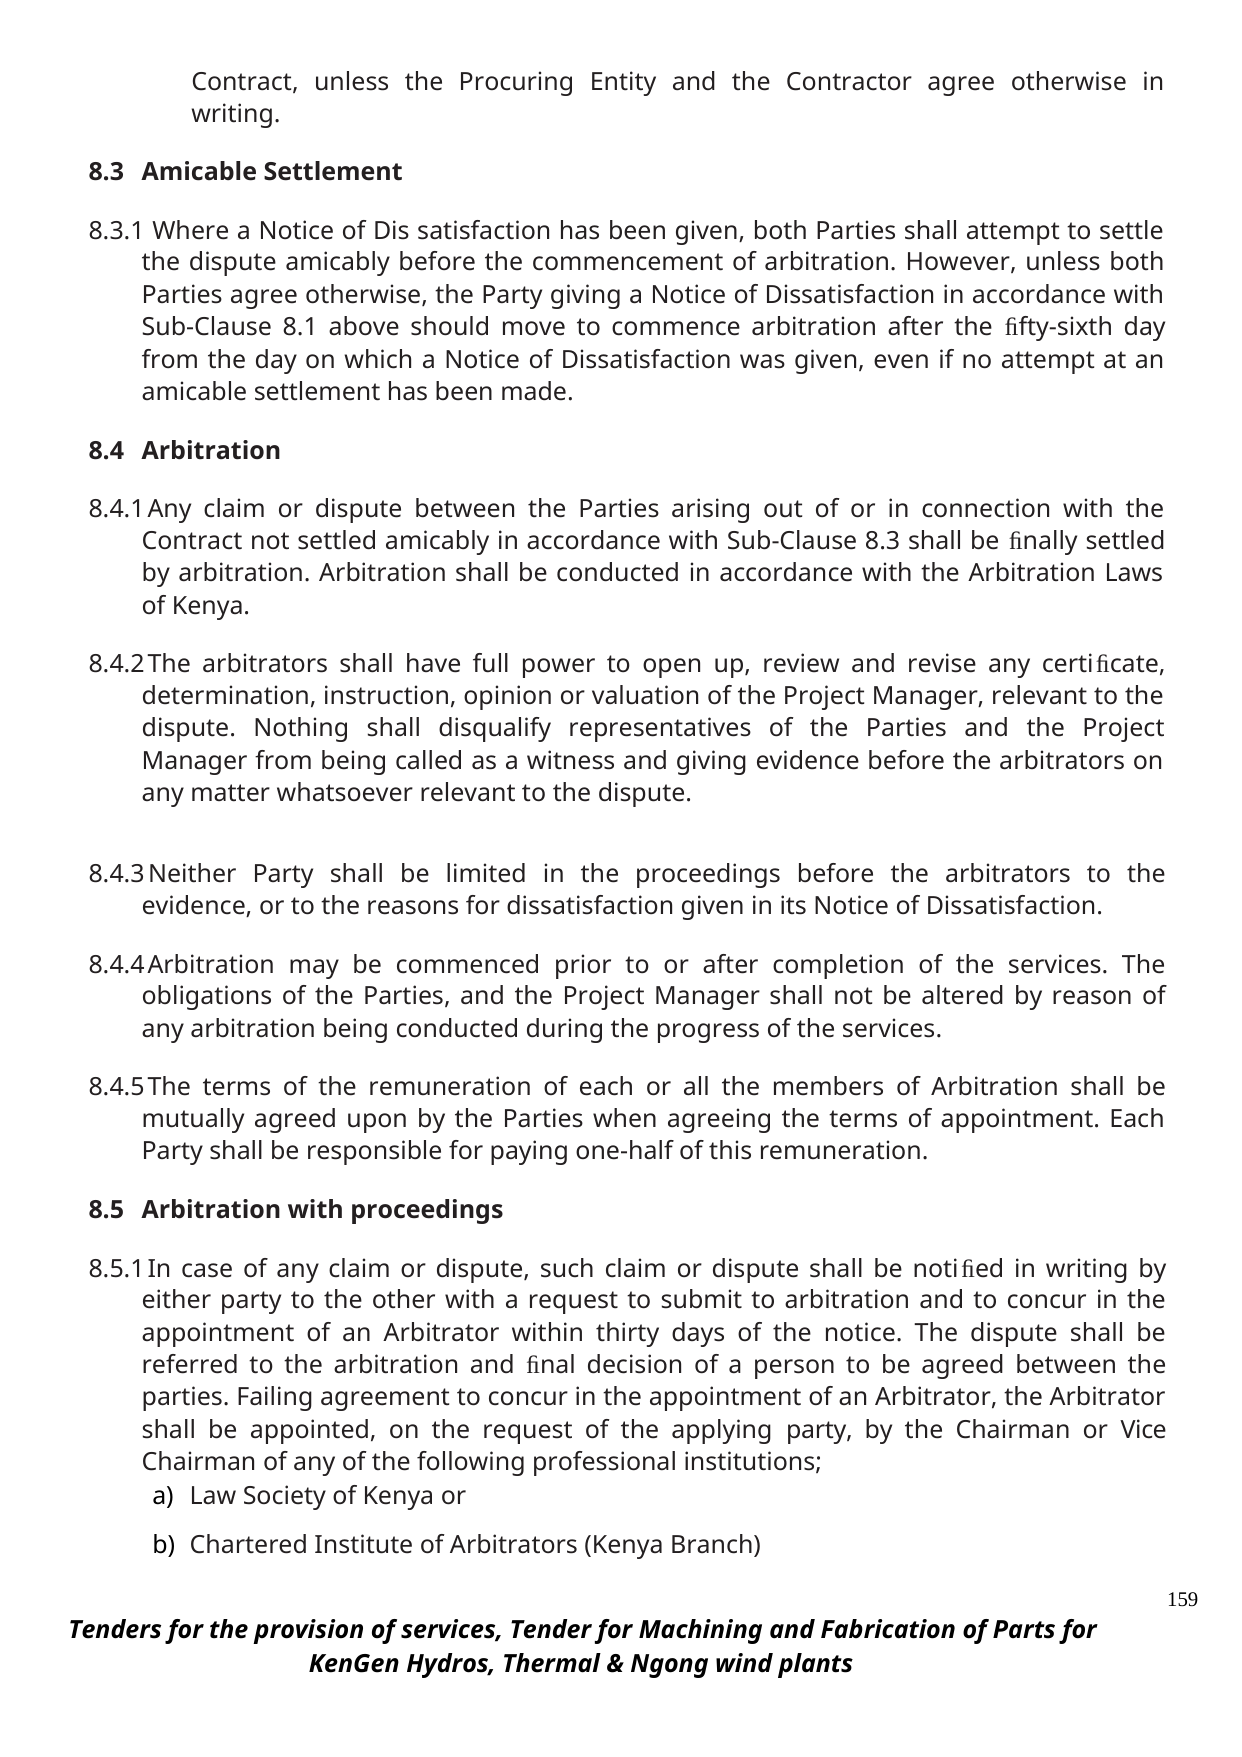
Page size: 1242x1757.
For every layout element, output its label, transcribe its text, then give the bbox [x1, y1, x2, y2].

list The terms of the remuneration of each or all the members of Arbitration shall be mutually agreed upon by the Parties when agreeing the terms of appointment. Each Party shall be responsible for paying one-half of this remuneration. [88, 1070, 1167, 1167]
list In case of any claim or dispute, such claim or dispute shall be notiﬁed in writing by either party to the other with a request to submit to arbitration and to concur in the appointment of an Arbitrator within thirty days of the notice. The dispute shall be referred to the arbitration and ﬁnal decision of a person to be agreed between the parties. Failing agreement to concur in the appointment of an Arbitrator, the Arbitrator shall be appointed, on the request of the applying party, by the Chairman or Vice Chairman of any of the following professional institutions; [88, 1251, 1167, 1478]
list Neither Party shall be limited in the proceedings before the arbitrators to the evidence, or to the reasons for dissatisfaction given in its Notice of Dissatisfaction. [88, 857, 1167, 922]
list Chartered Institute of Arbitrators (Kenya Branch) [152, 1527, 1109, 1561]
text 8.3.1 Where a Notice of Dis satisfaction has been given, both Parties shall attempt to settle the dispute amicably before the commencement of arbitration. However, unless both Parties agree otherwise, the Party giving a Notice of Dissatisfaction in accordance with Sub-Clause 8.1 above should move to commence arbitration after the ﬁfty-sixth day from the day on which a Notice of Dissatisfaction was given, even if no attempt at an amicable settlement has been made. [88, 213, 1166, 408]
list Any claim or dispute between the Parties arising out of or in connection with the Contract not settled amicably in accordance with Sub-Clause 8.3 shall be ﬁnally settled by arbitration. Arbitration shall be conducted in accordance with the Arbitration Laws of Kenya. [88, 492, 1165, 621]
list The arbitrators shall have full power to open up, review and revise any certiﬁcate, determination, instruction, opinion or valuation of the Project Manager, relevant to the dispute. Nothing shall disqualify representatives of the Parties and the Project Manager from being called as a witness and giving evidence before the arbitrators on any matter whatsoever relevant to the dispute. [88, 647, 1165, 809]
list Amicable Settlement [88, 154, 1198, 188]
list Arbitration with proceedings [88, 1192, 1198, 1226]
list Arbitration [88, 433, 1198, 467]
list Arbitration may be commenced prior to or after completion of the services. The obligations of the Parties, and the Project Manager shall not be altered by reason of any arbitration being conducted during the progress of the services. [88, 947, 1167, 1044]
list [147, 64, 1166, 129]
list Law Society of Kenya or [152, 1478, 1109, 1512]
